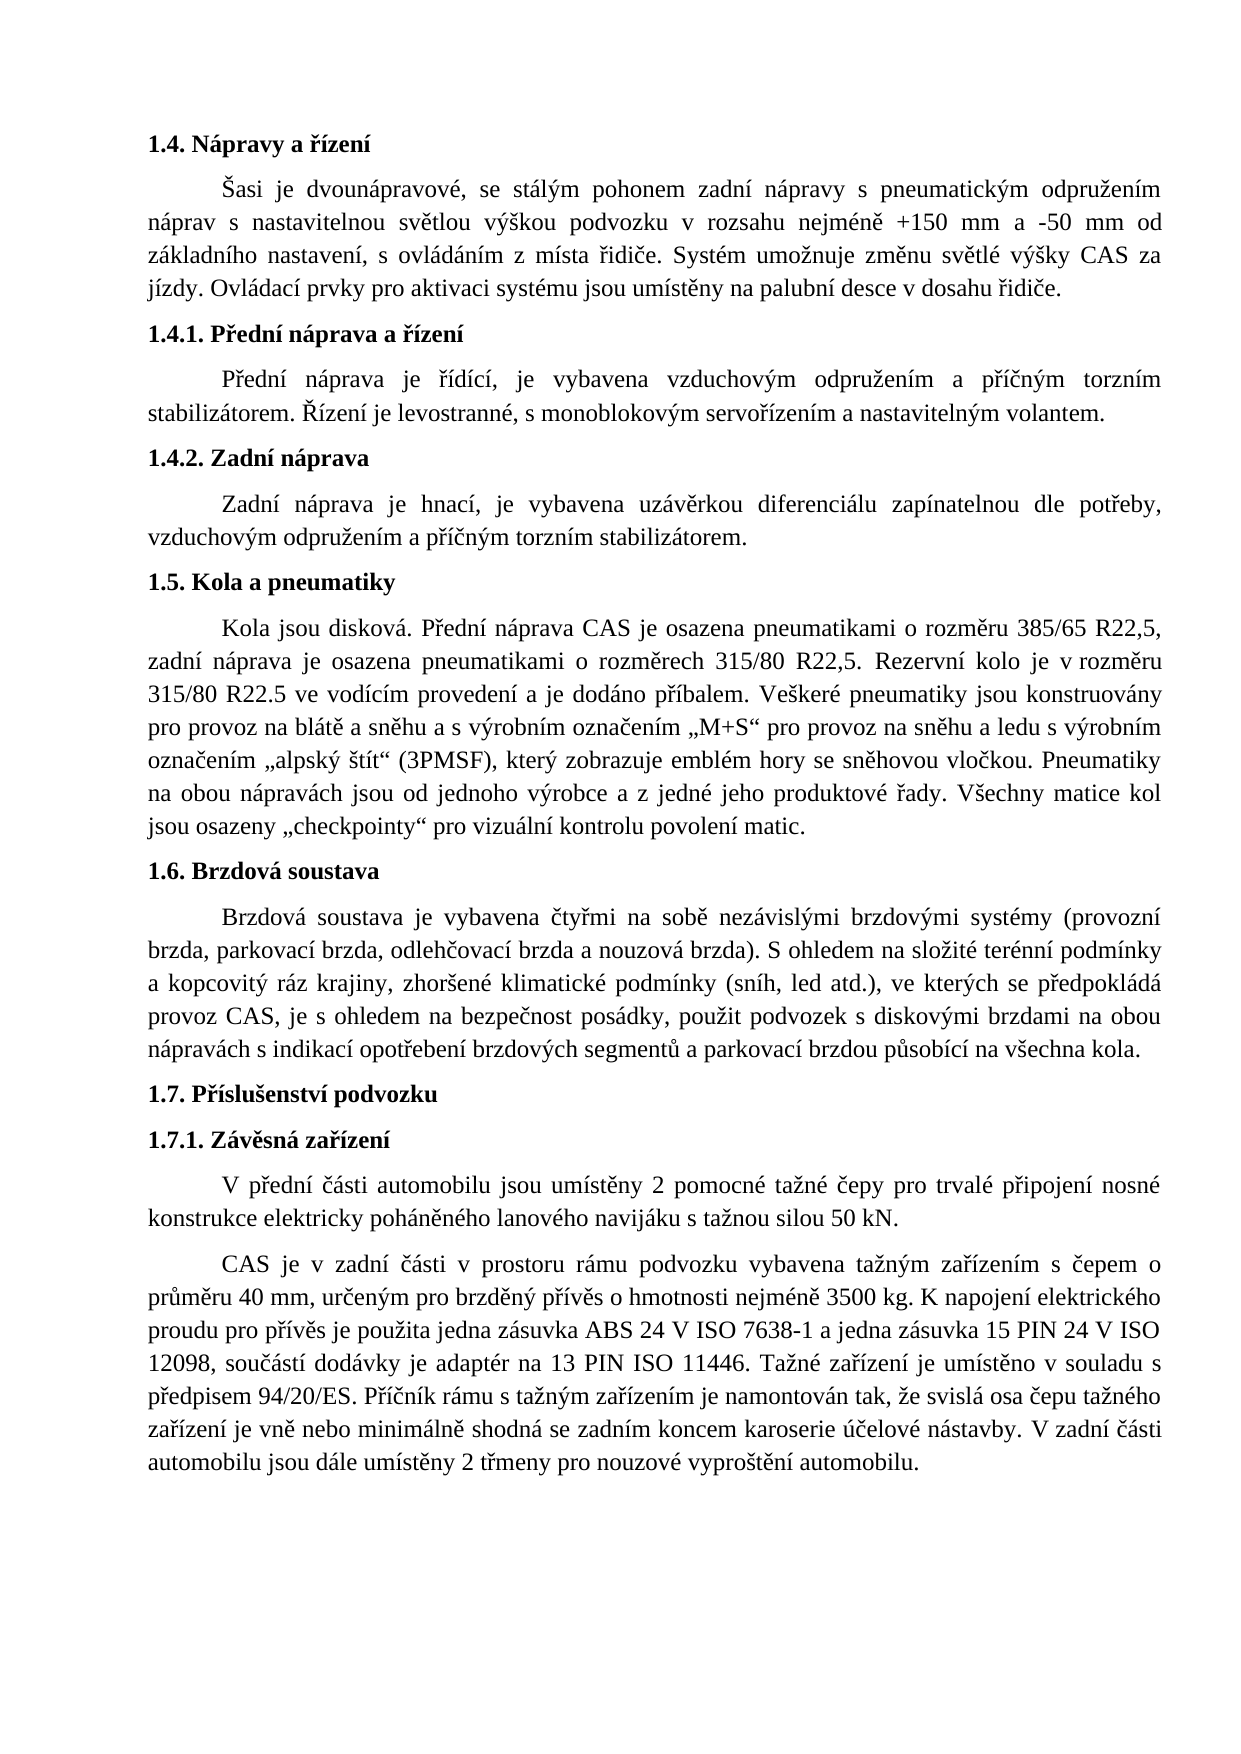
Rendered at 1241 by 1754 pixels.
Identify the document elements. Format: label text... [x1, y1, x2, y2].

text 1.7.1. Závěsná zařízení [148, 1125, 1162, 1154]
text Zadní náprava je hnací, je vybavena uzávěrkou diferenciálu zapínatelnou dle potřeby, vzduchovým odpružením a příčným torzním stabilizátorem. [148, 489, 1162, 550]
text 1.4.2. Zadní náprava [148, 443, 1162, 472]
text Brzdová soustava je vybavena čtyřmi na sobě nezávislými brzdovými systémy (provozní brzda, parkovací brzda, odlehčovací brzda a nouzová brzda). S ohledem na složité terénní podmínky a kopcovitý ráz krajiny, zhoršené klimatické podmínky (sníh, led atd.), ve kterých se předpokládá provoz CAS, je s ohledem na bezpečnost posádky, použit podvozek s diskovými brzdami na obou nápravách s indikací opotřebení brzdových segmentů a parkovací brzdou působící na všechna kola. [148, 902, 1162, 1063]
text 1.7. Příslušenství podvozku [148, 1079, 1162, 1108]
text Kola jsou disková. Přední náprava CAS je osazena pneumatikami o rozměru 385/65 R22,5, zadní náprava je osazena pneumatikami o rozměrech 315/80 R22,5. Rezervní kolo je v rozměru 315/80 R22.5 ve vodícím provedení a je dodáno příbalem. Veškeré pneumatiky jsou konstruovány pro provoz na blátě a sněhu a s výrobním označením „M+S“ pro provoz na sněhu a ledu s výrobním označením „alpský štít“ (3PMSF), který zobrazuje emblém hory se sněhovou vločkou. Pneumatiky na obou nápravách jsou od jednoho výrobce a z jedné jeho produktové řady. Všechny matice kol jsou osazeny „checkpointy“ pro vizuální kontrolu povolení matic. [148, 613, 1162, 839]
text 1.6. Brzdová soustava [148, 856, 1162, 885]
text Přední náprava je řídící, je vybavena vzduchovým odpružením a příčným torzním stabilizátorem. Řízení je levostranné, s monoblokovým servořízením a nastavitelným volantem. [148, 364, 1162, 426]
text 1.4.1. Přední náprava a řízení [148, 319, 1162, 348]
text Šasi je dvounápravové, se stálým pohonem zadní nápravy s pneumatickým odpružením náprav s nastavitelnou světlou výškou podvozku v rozsahu nejméně +150 mm a -50 mm od základního nastavení, s ovládáním z místa řidiče. Systém umožnuje změnu světlé výšky CAS za jízdy. Ovládací prvky pro aktivaci systému jsou umístěny na palubní desce v dosahu řidiče. [148, 174, 1162, 302]
text CAS je v zadní části v prostoru rámu podvozku vybavena tažným zařízením s čepem o průměru 40 mm, určeným pro brzděný přívěs o hmotnosti nejméně 3500 kg. K napojení elektrického proudu pro přívěs je použita jedna zásuvka ABS 24 V ISO 7638-1 a jedna zásuvka 15 PIN 24 V ISO 12098, součástí dodávky je adaptér na 13 PIN ISO 11446. Tažné zařízení je umístěno v souladu s předpisem 94/20/ES. Příčník rámu s tažným zařízením je namontován tak, že svislá osa čepu tažného zařízení je vně nebo minimálně shodná se zadním koncem karoserie účelové nástavby. V zadní části automobilu jsou dále umístěny 2 třmeny pro nouzové vyproštění automobilu. [148, 1249, 1162, 1476]
text V přední části automobilu jsou umístěny 2 pomocné tažné čepy pro trvalé připojení nosné konstrukce elektricky poháněného lanového navijáku s tažnou silou 50 kN. [148, 1171, 1162, 1232]
text 1.4. Nápravy a řízení [148, 129, 1162, 158]
text 1.5. Kola a pneumatiky [148, 567, 1162, 596]
